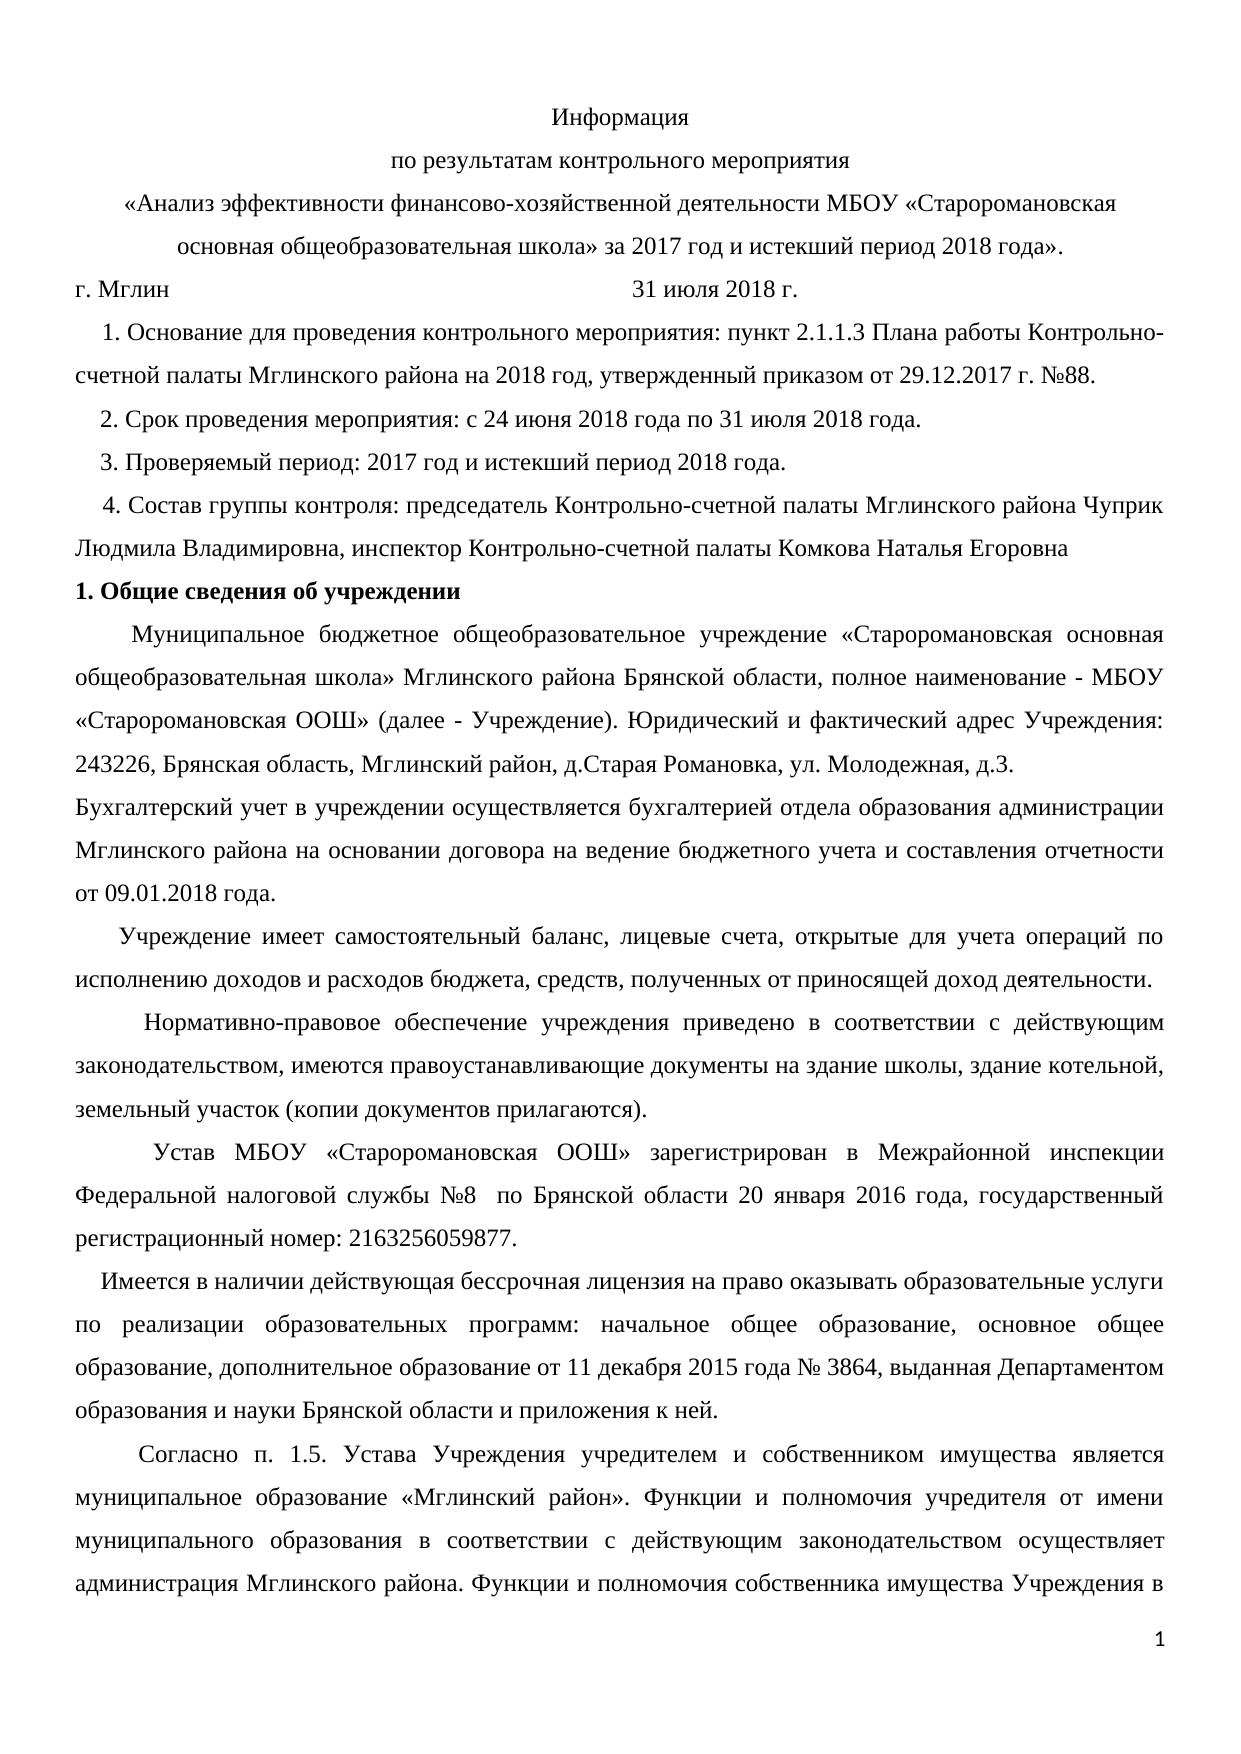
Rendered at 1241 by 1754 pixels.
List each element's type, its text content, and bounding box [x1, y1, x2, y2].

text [75, 1439, 1165, 1597]
text Учреждение имеет самостоятельный баланс, лицевые счета, открытые для учета операций по исполнению доходов и расходов бюджета, средств, полученных от приносящей доход деятельности. [75, 921, 1165, 993]
text 4. Состав группы контроля: председатель Контрольно-счетной палаты Мглинского района Чуприк Людмила Владимировна, инспектор Контрольно-счетной палаты Комкова Наталья Егоровна [75, 490, 1165, 562]
text «Анализ эффективности финансово-хозяйственной деятельности МБОУ «Староромановская основная общеобразовательная школа» за 2017 год и истекший период 2018 года». [75, 188, 1165, 260]
text 2. Срок проведения мероприятия: с 24 июня 2018 года по 31 июля 2018 года. [75, 404, 1165, 432]
text г. Мглин 31 июля 2018 г. [75, 274, 1165, 303]
text 3. Проверяемый период: 2017 год и истекший период 2018 года. [75, 447, 1165, 476]
text 1. Основание для проведения контрольного мероприятия: пункт 2.1.1.3 Плана работы Контрольно-счетной палаты Мглинского района на 2018 год, утвержденный приказом от 29.12.2017 г. №88. [75, 317, 1165, 389]
text 1. Общие сведения об учреждении [75, 576, 1165, 605]
text Имеется в наличии действующая бессрочная лицензия на право оказывать образовательные услуги по реализации образовательных программ: начальное общее образование, основное общее образование, дополнительное образование от 11 декабря 2015 года № 3864, выданная Департаментом образования и науки Брянской области и приложения к ней. [75, 1266, 1165, 1424]
text Устав МБОУ «Староромановская ООШ» зарегистрирован в Межрайонной инспекции Федеральной налоговой службы №8 по Брянской области 20 января 2016 года, государственный регистрационный номер: 2163256059877. [75, 1137, 1165, 1252]
text Информация [75, 102, 1165, 131]
text Бухгалтерский учет в учреждении осуществляется бухгалтерией отдела образования администрации Мглинского района на основании договора на ведение бюджетного учета и составления отчетности от 09.01.2018 года. [75, 792, 1165, 907]
text Муниципальное бюджетное общеобразовательное учреждение «Староромановская основная общеобразовательная школа» Мглинского района Брянской области, полное наименование - МБОУ «Староромановская ООШ» (далее - Учреждение). Юридический и фактический адрес Учреждения: 243226, Брянская область, Мглинский район, д.Старая Романовка, ул. Молодежная, д.3. [75, 619, 1165, 777]
text по результатам контрольного мероприятия [75, 145, 1165, 174]
text Нормативно-правовое обеспечение учреждения приведено в соответствии с действующим законодательством, имеются правоустанавливающие документы на здание школы, здание котельной, земельный участок (копии документов прилагаются). [75, 1007, 1165, 1122]
